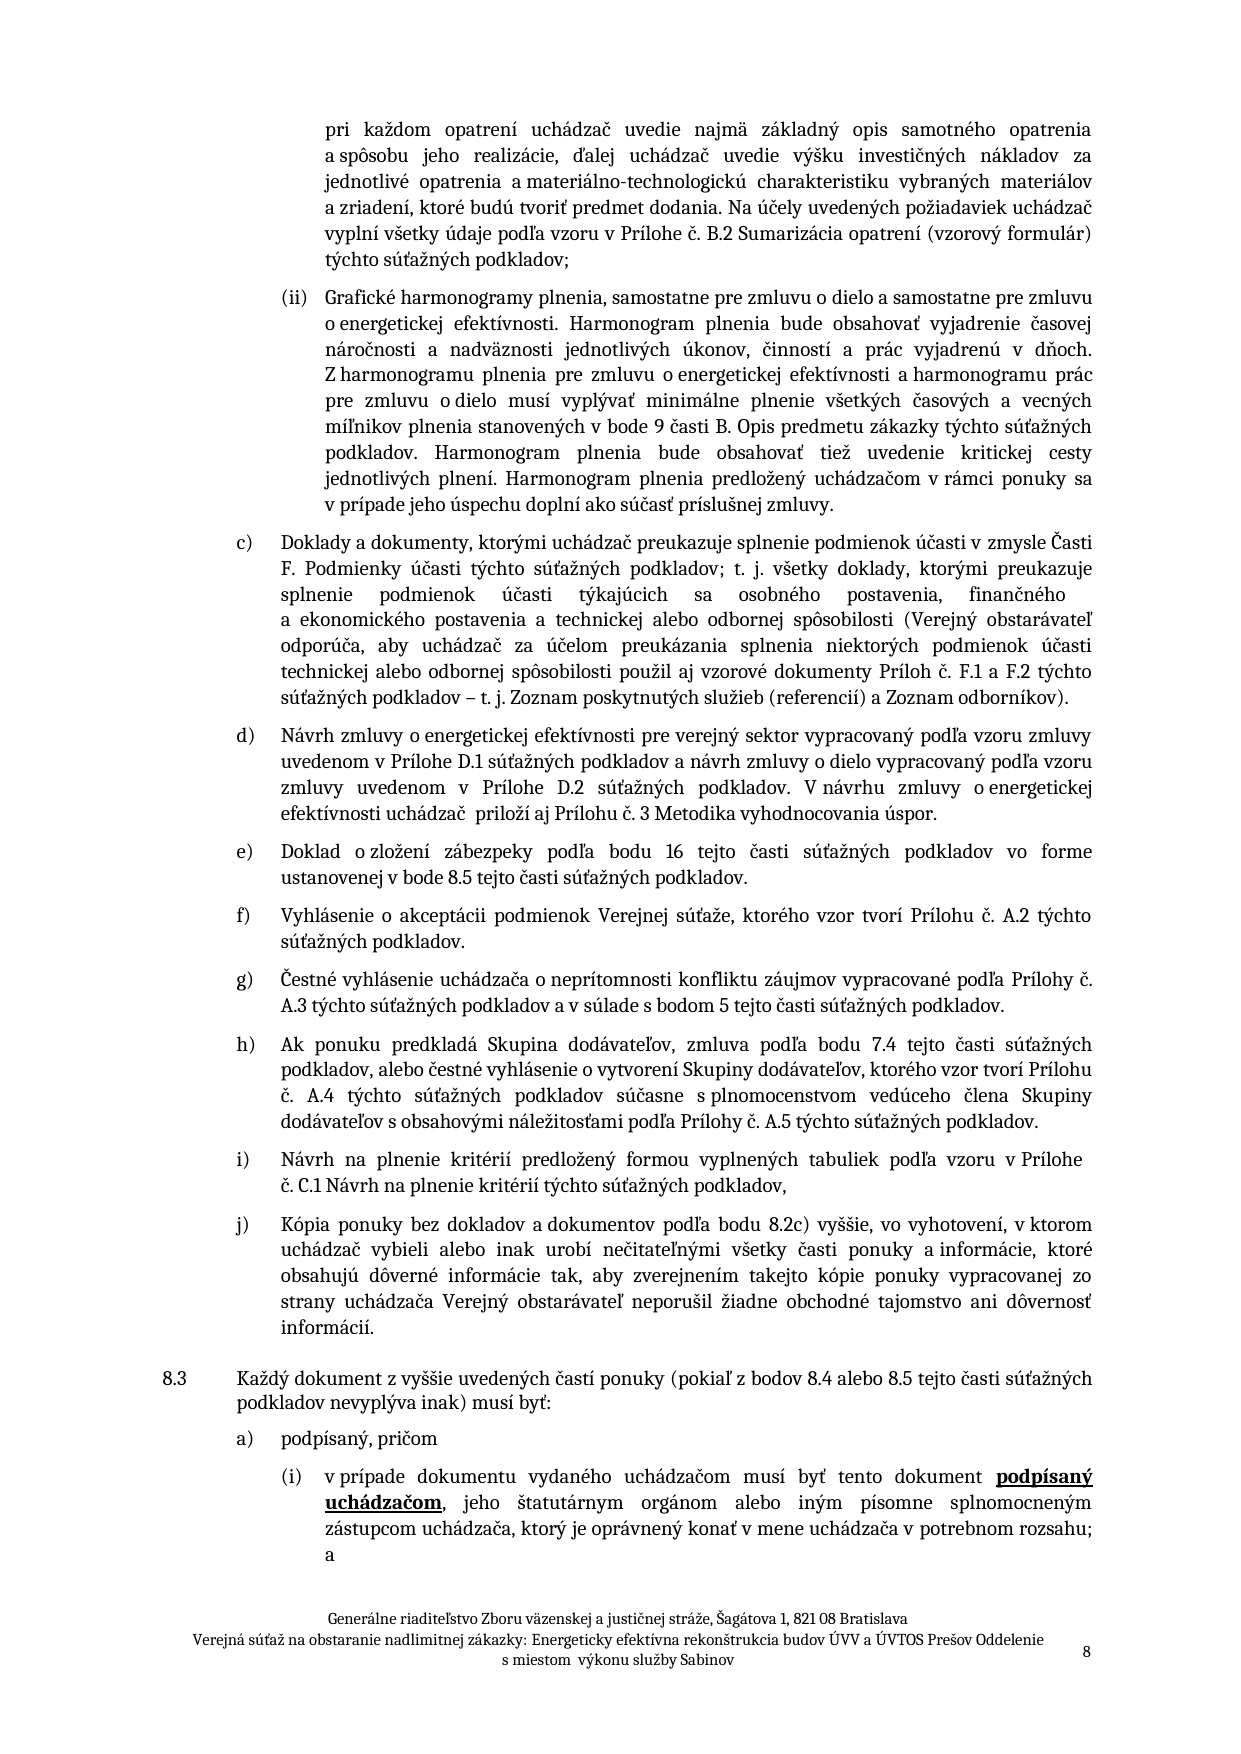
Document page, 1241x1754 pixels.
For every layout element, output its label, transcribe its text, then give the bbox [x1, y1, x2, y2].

subtitle Ak ponuku predkladá Skupina dodávateľov, zmluva podľa bodu 7.4 tejto časti súťažných podkladov, alebo čestné vyhlásenie o vytvorení Skupiny dodávateľov, ktorého vzor tvorí Prílohu č. A.4 týchto súťažných podkladov súčasne s plnomocenstvom vedúceho člena Skupiny dodávateľov s obsahovými náležitosťami podľa Prílohy č. A.5 týchto súťažných podkladov. [236, 1032, 1093, 1134]
subtitle Návrh zmluvy o energetickej efektívnosti pre verejný sektor vypracovaný podľa vzoru zmluvy uvedenom v Prílohe D.1 súťažných podkladov a návrh zmluvy o dielo vypracovaný podľa vzoru zmluvy uvedenom v Prílohe D.2 súťažných podkladov. V návrhu zmluvy o energetickej efektívnosti uchádzač priloží aj Prílohu č. 3 Metodika vyhodnocovania úspor. [236, 724, 1093, 825]
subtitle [281, 118, 1093, 271]
subtitle Každý dokument z vyššie uvedených častí ponuky (pokiaľ z bodov 8.4 alebo 8.5 tejto časti súťažných podkladov nevyplýva inak) musí byť: [162, 1366, 1093, 1414]
subtitle Grafické harmonogramy plnenia, samostatne pre zmluvu o dielo a samostatne pre zmluvu o energetickej efektívnosti. Harmonogram plnenia bude obsahovať vyjadrenie časovej náročnosti a nadväznosti jednotlivých úkonov, činností a prác vyjadrenú v dňoch. Z harmonogramu plnenia pre zmluvu o energetickej efektívnosti a harmonogramu prác pre zmluvu o dielo musí vyplývať minimálne plnenie všetkých časových a vecných míľnikov plnenia stanovených v bode 9 časti B. Opis predmetu zákazky týchto súťažných podkladov. Harmonogram plnenia bude obsahovať tiež uvedenie kritickej cesty jednotlivých plnení. Harmonogram plnenia predložený uchádzačom v rámci ponuky sa v prípade jeho úspechu doplní ako súčasť príslušnej zmluvy. [281, 286, 1093, 516]
subtitle podpísaný, pričom [236, 1427, 1093, 1451]
subtitle Doklady a dokumenty, ktorými uchádzač preukazuje splnenie podmienok účasti v zmysle Časti F. Podmienky účasti týchto súťažných podkladov; t. j. všetky doklady, ktorými preukazuje splnenie podmienok účasti týkajúcich sa osobného postavenia, finančného a ekonomického postavenia a technickej alebo odbornej spôsobilosti (Verejný obstarávateľ odporúča, aby uchádzač za účelom preukázania splnenia niektorých podmienok účasti technickej alebo odbornej spôsobilosti použil aj vzorové dokumenty Príloh č. F.1 a F.2 týchto súťažných podkladov – t. j. Zoznam poskytnutých služieb (referencií) a Zoznam odborníkov). [236, 531, 1093, 709]
subtitle Doklad o zložení zábezpeky podľa bodu 16 tejto časti súťažných podkladov vo forme ustanovenej v bode 8.5 tejto časti súťažných podkladov. [236, 840, 1093, 889]
subtitle Čestné vyhlásenie uchádzača o neprítomnosti konfliktu záujmov vypracované podľa Prílohy č. A.3 týchto súťažných podkladov a v súlade s bodom 19 tejto časti súťažných podkladov. [236, 968, 1093, 1018]
subtitle Kópia ponuky bez dokladov a dokumentov podľa bodu 8.2c) vyššie, vo vyhotovení, v ktorom uchádzač vybieli alebo inak urobí nečitateľnými všetky časti ponuky a informácie, ktoré obsahujú dôverné informácie tak, aby zverejnením takejto kópie ponuky vypracovanej zo strany uchádzača Verejný obstarávateľ neporušil žiadne obchodné tajomstvo ani dôvernosť informácií. [236, 1212, 1093, 1339]
subtitle Vyhlásenie o akceptácii podmienok Verejnej súťaže, ktorého vzor tvorí Prílohu č. A.2 týchto súťažných podkladov. [236, 904, 1093, 954]
subtitle Návrh na plnenie kritérií predložený formou vyplnených tabuliek podľa vzoru v Prílohe č. C.1 Návrh na plnenie kritérií týchto súťažných podkladov, [236, 1148, 1093, 1198]
subtitle v prípade dokumentu vydaného uchádzačom musí byť tento dokument podpísaný uchádzačom, jeho štatutárnym orgánom alebo iným písomne splnomocneným zástupcom uchádzača, ktorý je oprávnený konať v mene uchádzača v potrebnom rozsahu; a [281, 1465, 1093, 1567]
